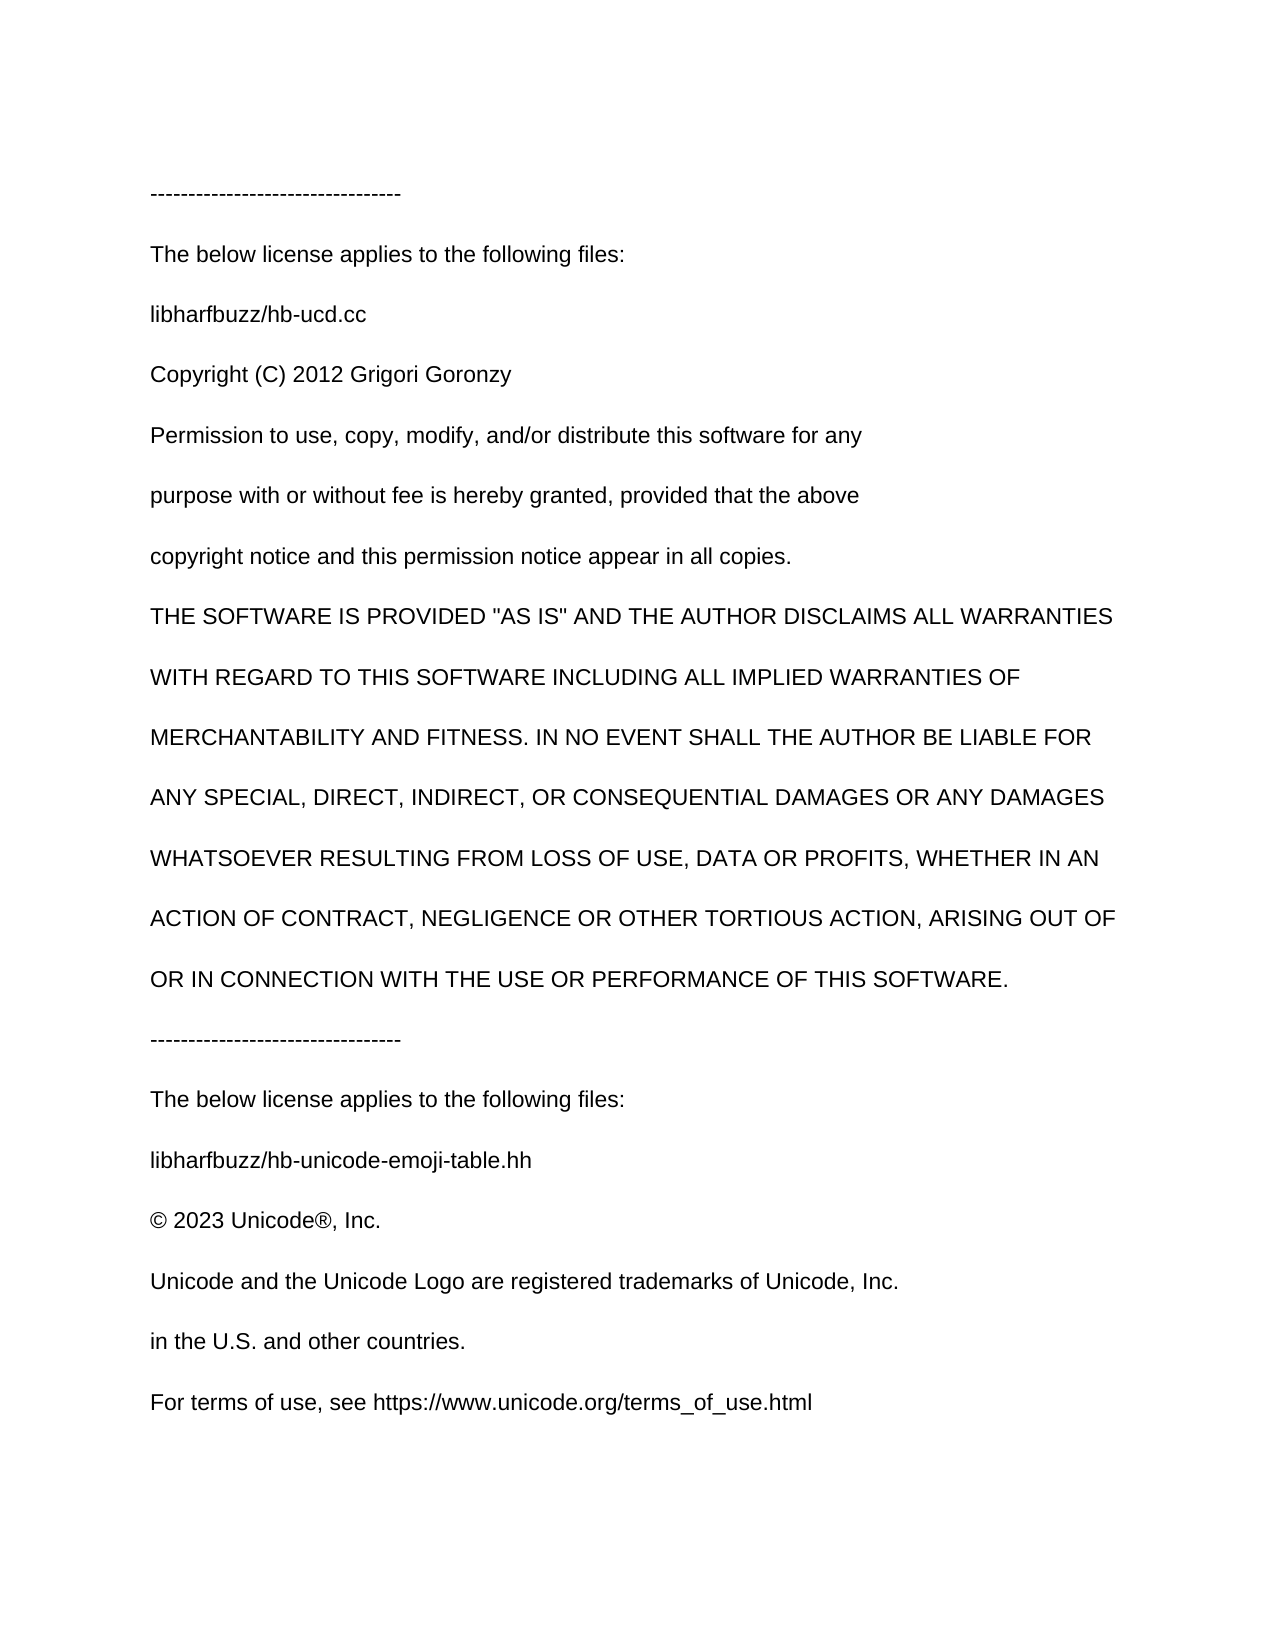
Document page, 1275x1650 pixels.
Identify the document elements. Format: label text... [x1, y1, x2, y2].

text © 2023 Unicode®, Inc. [150, 1207, 1125, 1234]
text Copyright (C) 2012 Grigori Goronzy [150, 361, 1125, 388]
text Unicode and the Unicode Logo are registered trademarks of Unicode, Inc. [150, 1268, 1125, 1294]
text Permission to use, copy, modify, and/or distribute this software for any [150, 422, 1125, 448]
text WHATSOEVER RESULTING FROM LOSS OF USE, DATA OR PROFITS, WHETHER IN AN [150, 845, 1125, 871]
text MERCHANTABILITY AND FITNESS. IN NO EVENT SHALL THE AUTHOR BE LIABLE FOR [150, 724, 1125, 750]
text OR IN CONNECTION WITH THE USE OR PERFORMANCE OF THIS SOFTWARE. [150, 966, 1125, 992]
text THE SOFTWARE IS PROVIDED "AS IS" AND THE AUTHOR DISCLAIMS ALL WARRANTIES [150, 603, 1125, 629]
text copyright notice and this permission notice appear in all copies. [150, 543, 1125, 569]
text WITH REGARD TO THIS SOFTWARE INCLUDING ALL IMPLIED WARRANTIES OF [150, 663, 1125, 690]
text --------------------------------- [150, 180, 1125, 207]
text purpose with or without fee is hereby granted, provided that the above [150, 482, 1125, 509]
text libharfbuzz/hb-ucd.cc [150, 301, 1125, 327]
text The below license applies to the following files: [150, 1086, 1125, 1113]
text libharfbuzz/hb-unicode-emoji-table.hh [150, 1147, 1125, 1173]
text The below license applies to the following files: [150, 241, 1125, 267]
text ANY SPECIAL, DIRECT, INDIRECT, OR CONSEQUENTIAL DAMAGES OR ANY DAMAGES [150, 784, 1125, 811]
text ACTION OF CONTRACT, NEGLIGENCE OR OTHER TORTIOUS ACTION, ARISING OUT OF [150, 905, 1125, 932]
text --------------------------------- [150, 1026, 1125, 1052]
text in the U.S. and other countries. [150, 1328, 1125, 1354]
text For terms of use, see https://www.unicode.org/terms_of_use.html [150, 1388, 1125, 1415]
